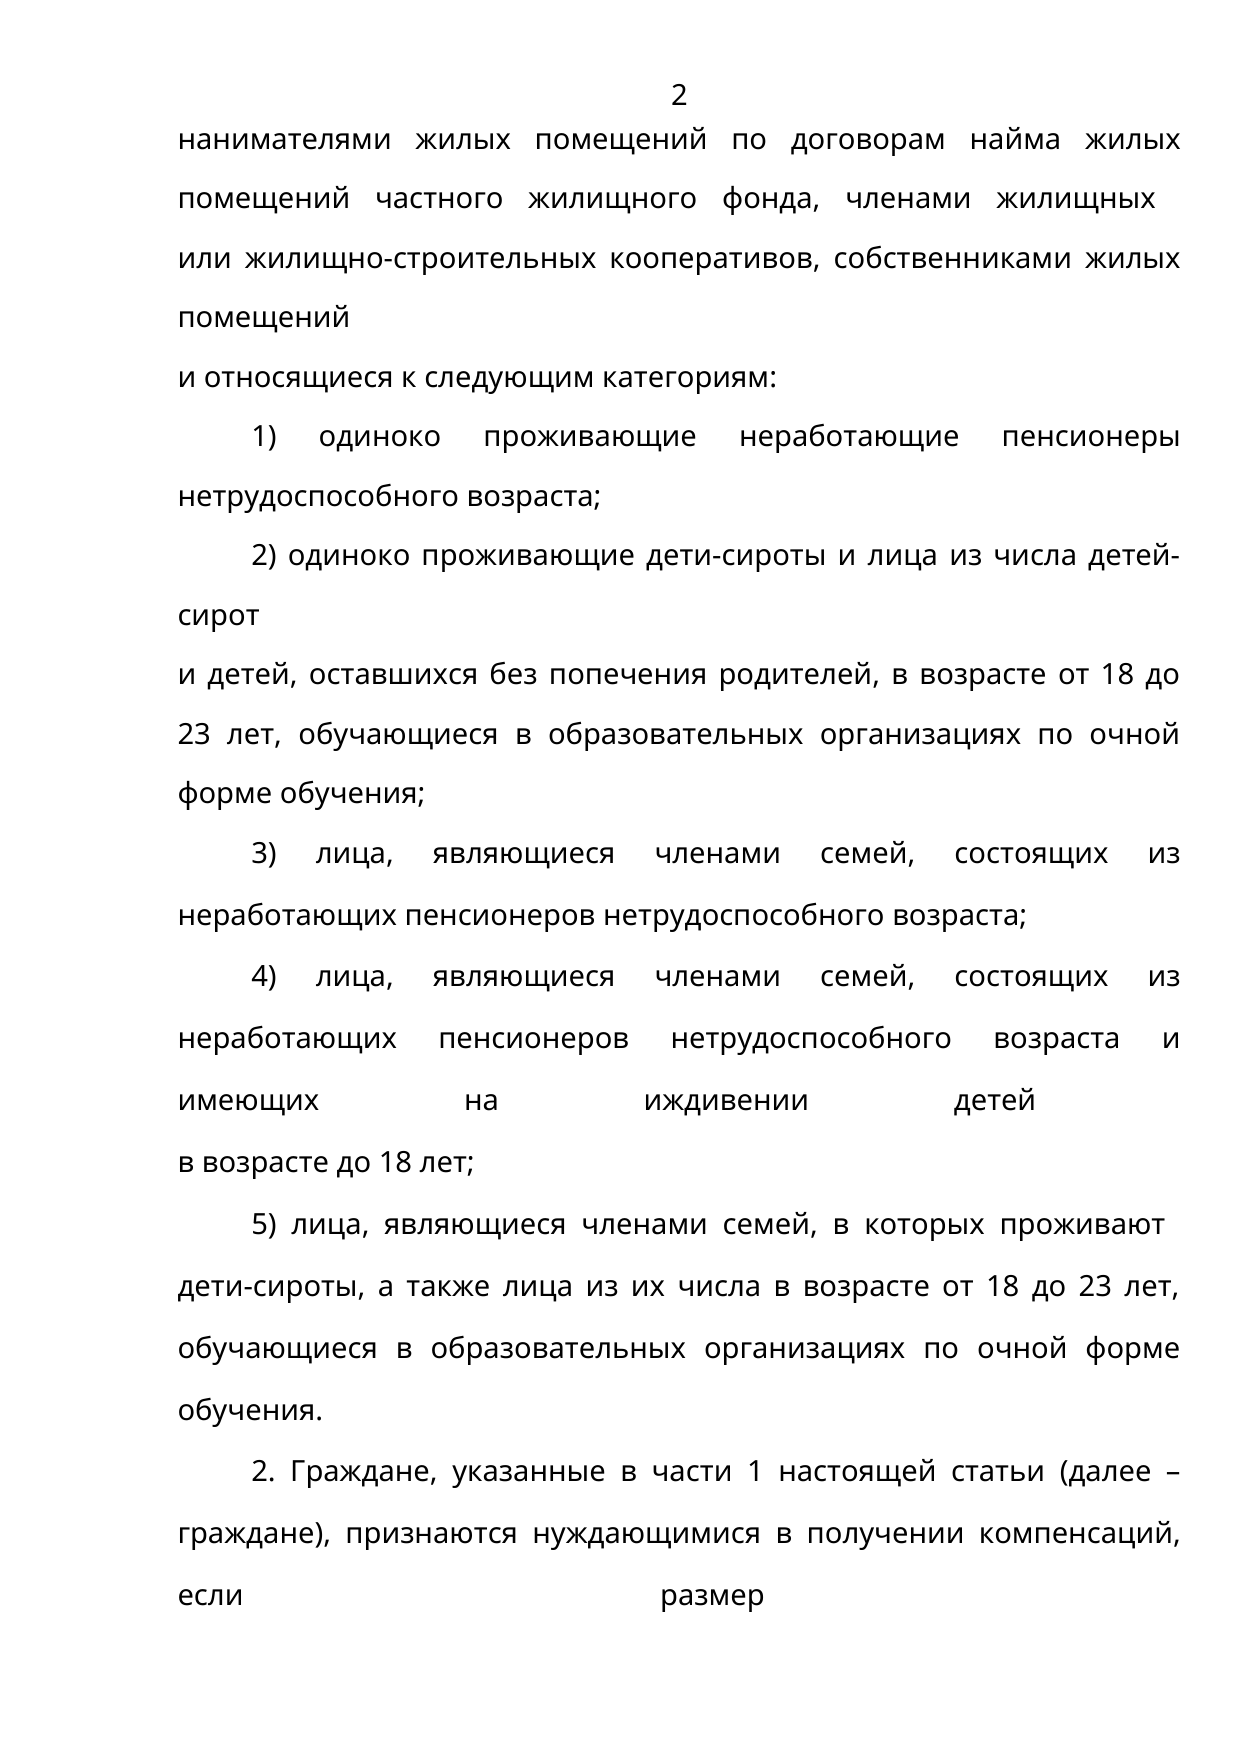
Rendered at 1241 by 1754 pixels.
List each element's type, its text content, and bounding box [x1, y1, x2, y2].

text 3) лица, являющиеся членами семей, состоящих из неработающих пенсионеров нетрудоспособного возраста; [177, 832, 1181, 933]
text 2) одиноко проживающие дети-сироты и лица из числа детей-сирот и детей, оставшихся без попечения родителей, в возрасте от 18 до 23 лет, обучающиеся в образовательных организациях по очной форме обучения; [177, 534, 1181, 812]
text 4) лица, являющиеся членами семей, состоящих из неработающих пенсионеров нетрудоспособного возраста и имеющих на иждивении детей в возрасте до 18 лет; [177, 956, 1181, 1181]
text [177, 118, 1181, 396]
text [177, 1451, 1181, 1614]
text 1) одиноко проживающие неработающие пенсионеры нетрудоспособного возраста; [177, 416, 1181, 515]
text 5) лица, являющиеся членами семей, в которых проживают дети-сироты, а также лица из их числа в возрасте от 18 до 23 лет, обучающиеся в образовательных организациях по очной форме обучения. [177, 1203, 1181, 1428]
